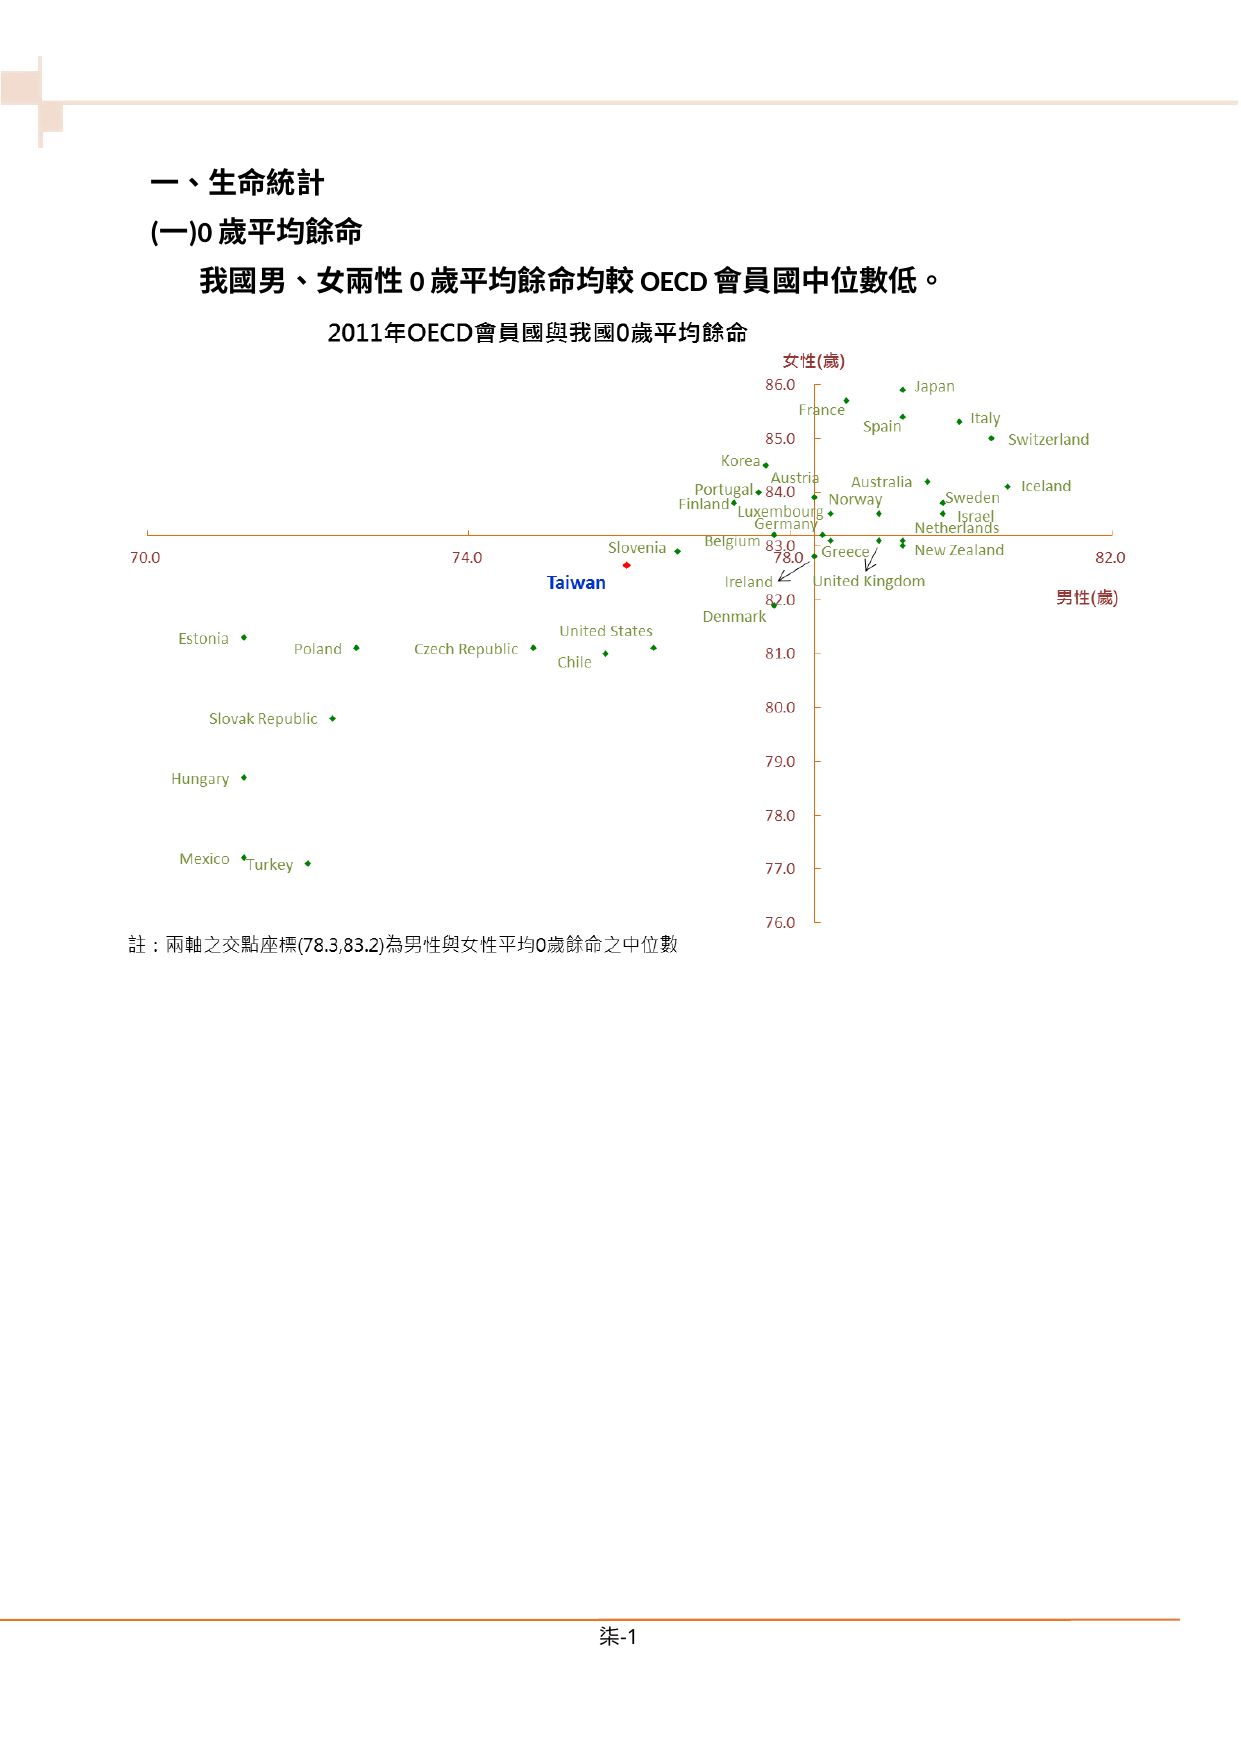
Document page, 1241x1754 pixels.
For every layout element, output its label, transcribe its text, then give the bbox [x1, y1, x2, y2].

subtitle (一)0歲平均餘命 [150, 209, 1087, 251]
text 一、生命統計 [150, 160, 1087, 202]
text 我國男、女兩性0歲平均餘命均較OECD會員國中位數低。 [150, 257, 1122, 299]
picture [46, 305, 1203, 962]
